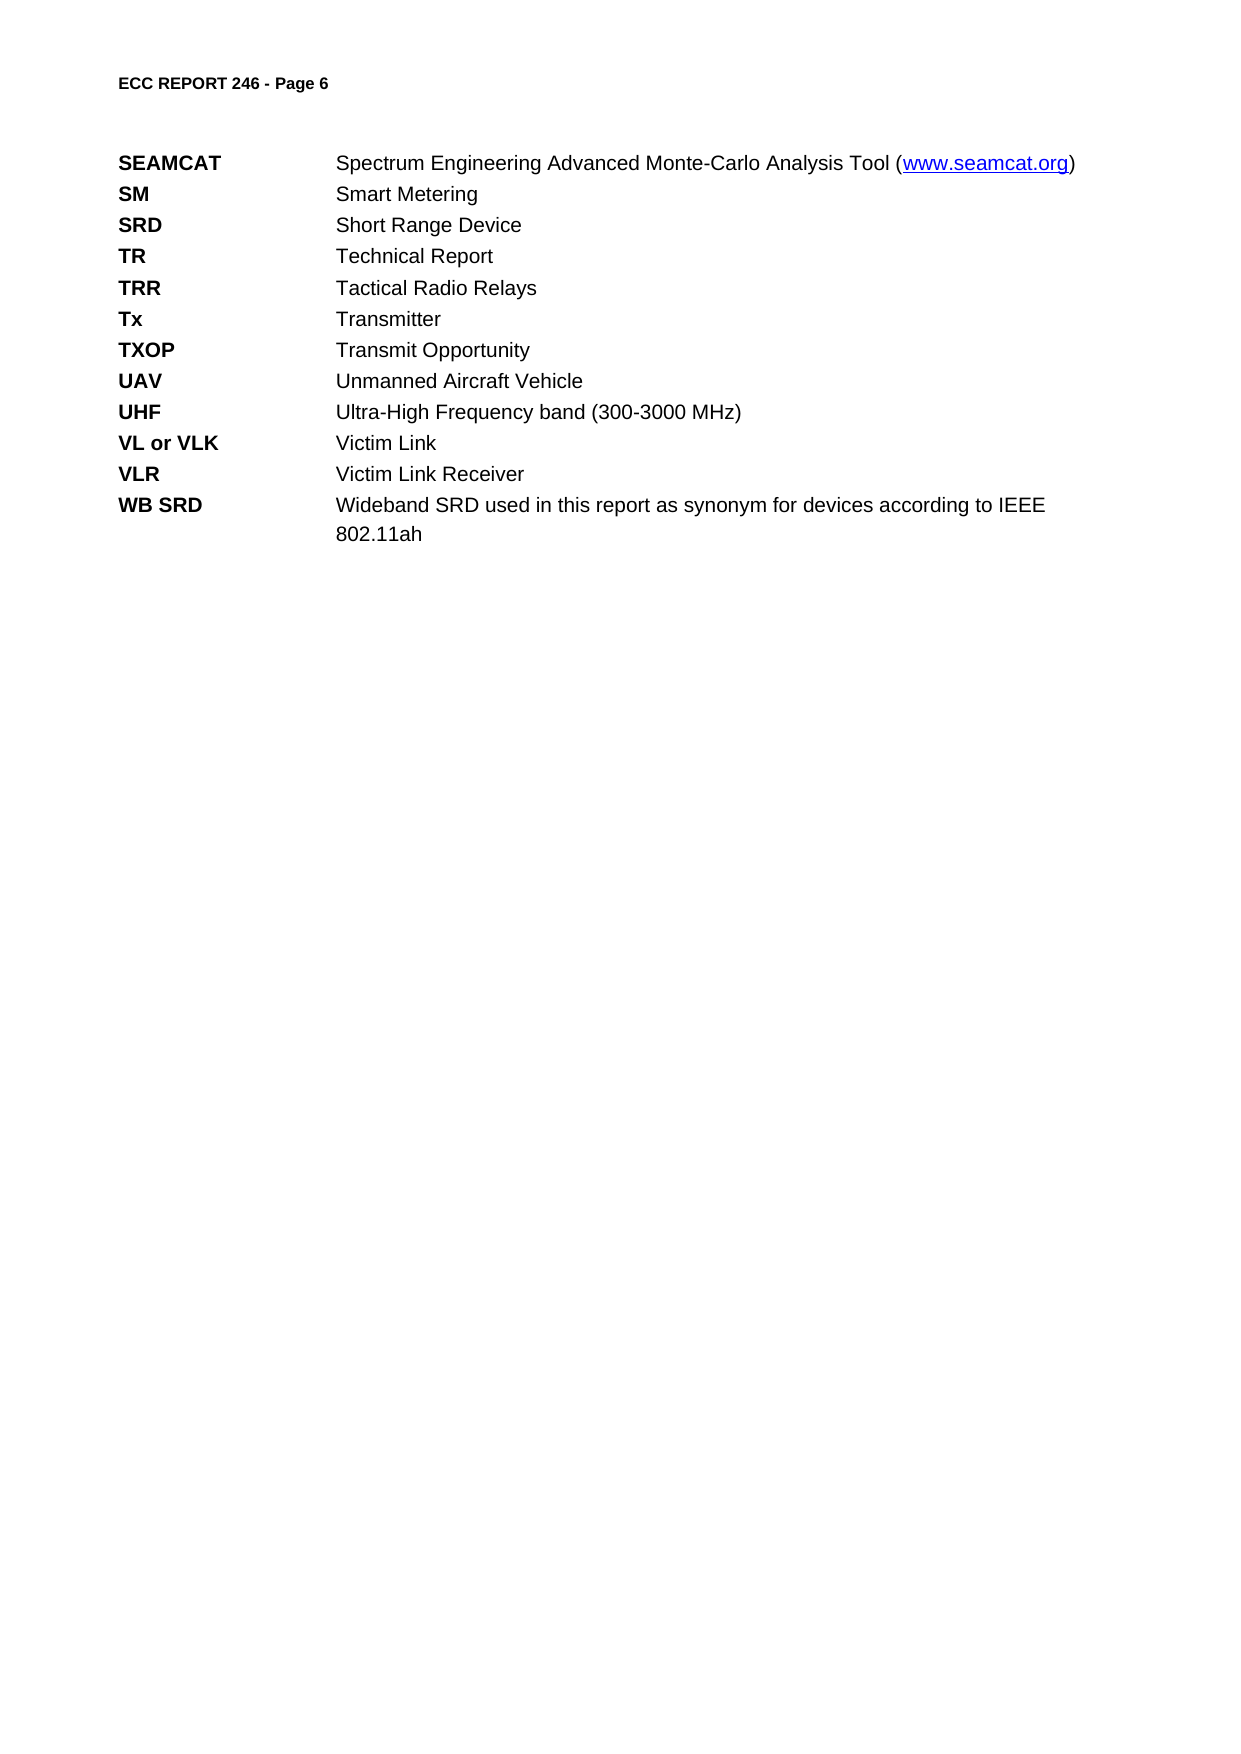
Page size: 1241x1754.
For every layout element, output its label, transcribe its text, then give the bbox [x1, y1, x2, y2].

table_cell VLR [107, 460, 324, 491]
table_cell Tx [107, 305, 324, 336]
table_cell SEAMCAT [107, 150, 324, 181]
table_cell Technical Report [324, 243, 1133, 274]
table_cell WB SRD [107, 491, 324, 551]
table_cell TRR [107, 274, 324, 305]
table_cell SM [107, 181, 324, 212]
table_cell Tactical Radio Relays [324, 274, 1133, 305]
table_cell Wideband SRD used in this report as synonym for devices according to IEEE 802.11ah [324, 491, 1133, 551]
table_cell TXOP [107, 336, 324, 367]
table_cell Transmit Opportunity [324, 336, 1133, 367]
table_cell UAV [107, 367, 324, 398]
table_cell Transmitter [324, 305, 1133, 336]
table_cell Unmanned Aircraft Vehicle [324, 367, 1133, 398]
table_cell Ultra-High Frequency band (300-3000 MHz) [324, 398, 1133, 429]
table_cell Victim Link Receiver [324, 460, 1133, 491]
table_cell UHF [107, 398, 324, 429]
table_cell VL or VLK [107, 429, 324, 460]
table_cell SRD [107, 212, 324, 243]
table_cell Spectrum Engineering Advanced Monte-Carlo Analysis Tool (www.seamcat.org) [324, 150, 1133, 181]
table_cell Short Range Device [324, 212, 1133, 243]
table_cell Smart Metering [324, 181, 1133, 212]
table_cell Victim Link [324, 429, 1133, 460]
table_cell TR [107, 243, 324, 274]
